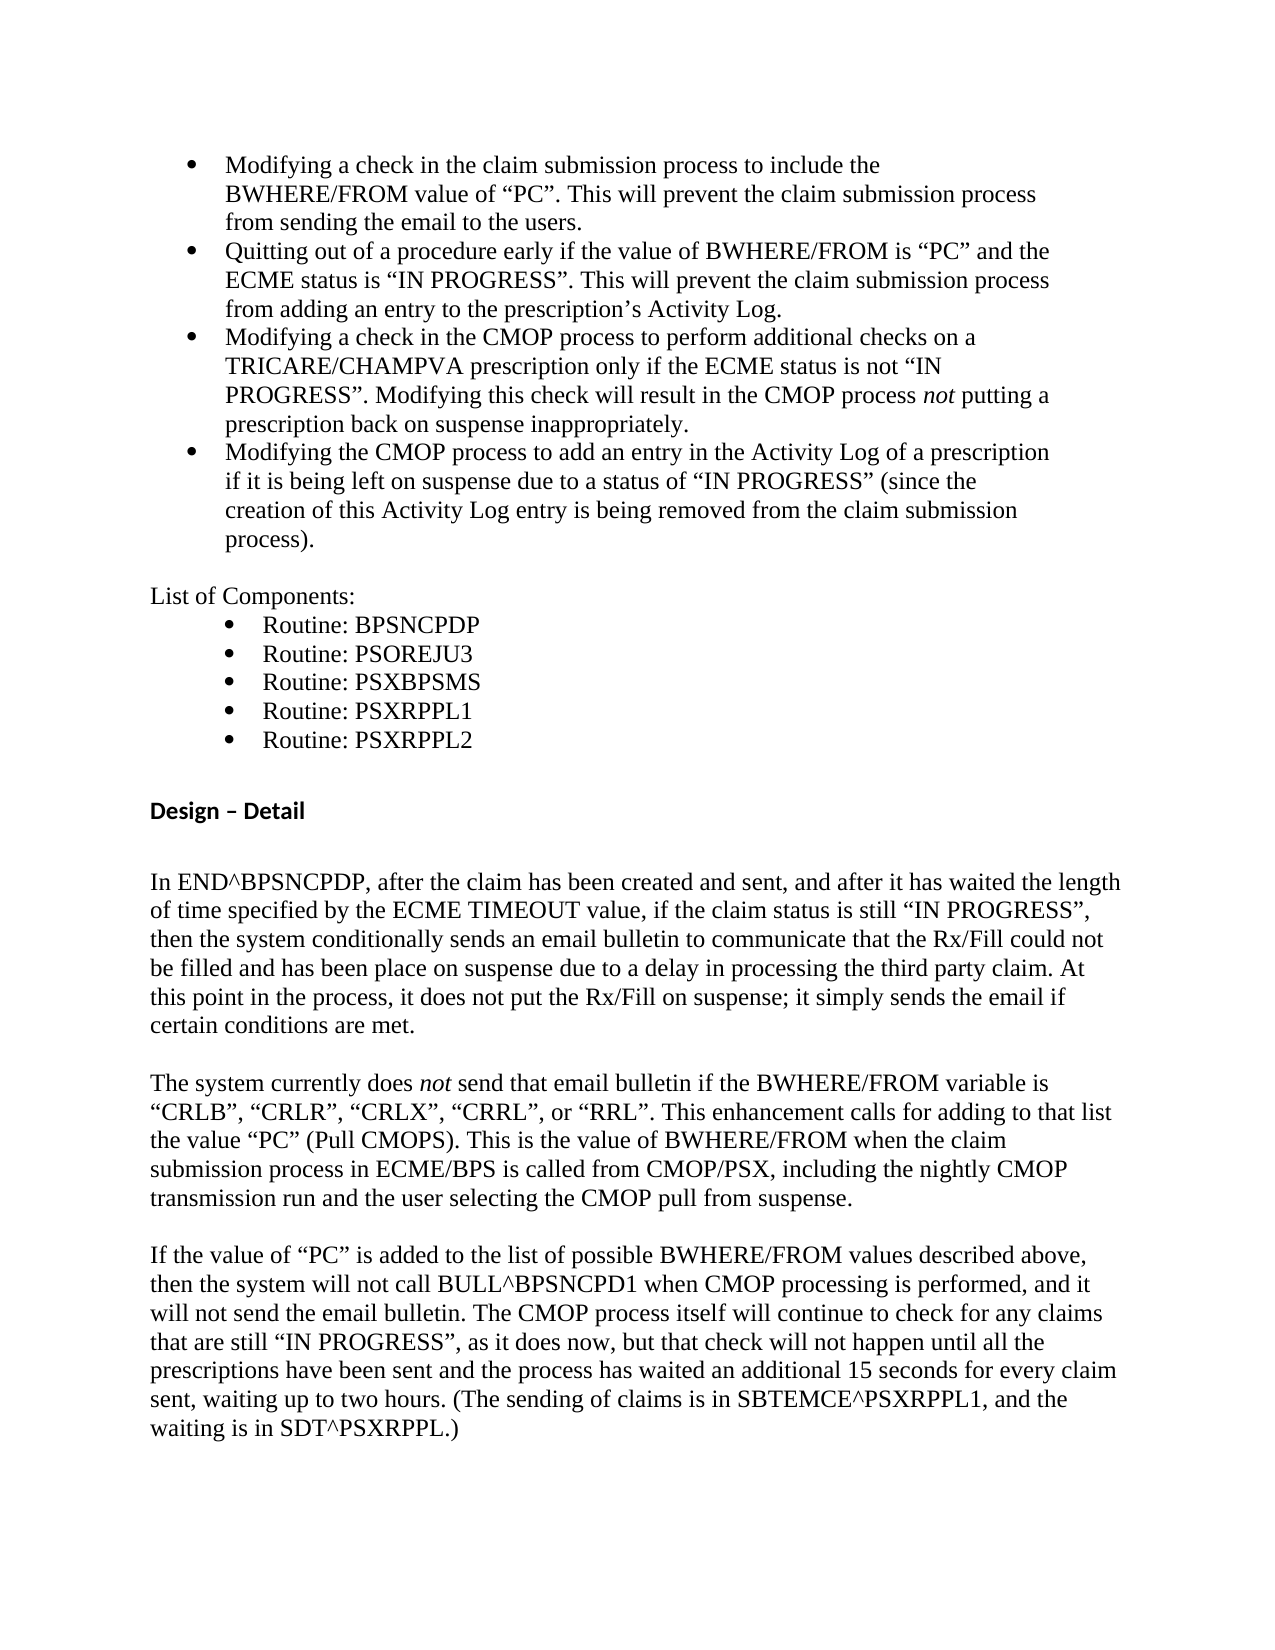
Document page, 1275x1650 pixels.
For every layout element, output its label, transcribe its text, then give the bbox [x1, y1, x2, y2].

list Modifying a check in the claim submission process to include the BWHERE/FROM value of “PC”. This will prevent the claim submission process from sending the email to the users. [187, 150, 1050, 236]
list Routine: PSOREJU3 [225, 639, 1125, 667]
text If the value of “PC” is added to the list of possible BWHERE/FROM values described above, then the system will not call BULL^BPSNCPD1 when CMOP processing is performed, and it will not send the email bulletin. The CMOP process itself will continue to check for any claims that are still “IN PROGRESS”, as it does now, but that check will not happen until all the prescriptions have been sent and the process has waited an additional 15 seconds for every claim sent, waiting up to two hours. (The sending of claims is in SBTEMCE^PSXRPPL1, and the waiting is in SDT^PSXRPPL.) [150, 1241, 1125, 1442]
list Routine: BPSNCPDP [225, 610, 1125, 639]
subtitle Design – Detail [150, 795, 1125, 826]
list Quitting out of a procedure early if the value of BWHERE/FROM is “PC” and the ECME status is “IN PROGRESS”. This will prevent the claim submission process from adding an entry to the prescription’s Activity Log. [187, 236, 1050, 322]
list Routine: PSXBPSMS [225, 667, 1125, 696]
list Modifying the CMOP process to add an entry in the Activity Log of a prescription if it is being left on suspense due to a status of “IN PROGRESS” (since the creation of this Activity Log entry is being removed from the claim submission process). [187, 437, 1050, 552]
list Routine: PSXRPPL1 [225, 696, 1125, 725]
list Routine: PSXRPPL2 [225, 725, 1125, 754]
text List of Components: [150, 581, 1050, 610]
text The system currently does not send that email bulletin if the BWHERE/FROM variable is “CRLB”, “CRLR”, “CRLX”, “CRRL”, or “RRL”. This enhancement calls for adding to that list the value “PC” (Pull CMOPS). This is the value of BWHERE/FROM when the claim submission process in ECME/BPS is called from CMOP/PSX, including the nightly CMOP transmission run and the user selecting the CMOP pull from suspense. [150, 1068, 1125, 1212]
text In END^BPSNCPDP, after the claim has been created and sent, and after it has waited the length of time specified by the ECME TIMEOUT value, if the claim status is still “IN PROGRESS”, then the system conditionally sends an email bulletin to communicate that the Rx/Fill could not be filled and has been place on suspense due to a delay in processing the third party claim. At this point in the process, it does not put the Rx/Fill on suspense; it simply sends the email if certain conditions are met. [150, 867, 1125, 1039]
list Modifying a check in the CMOP process to perform additional checks on a TRICARE/CHAMPVA prescription only if the ECME status is not “IN PROGRESS”. Modifying this check will result in the CMOP process not putting a prescription back on suspense inappropriately. [187, 322, 1050, 437]
